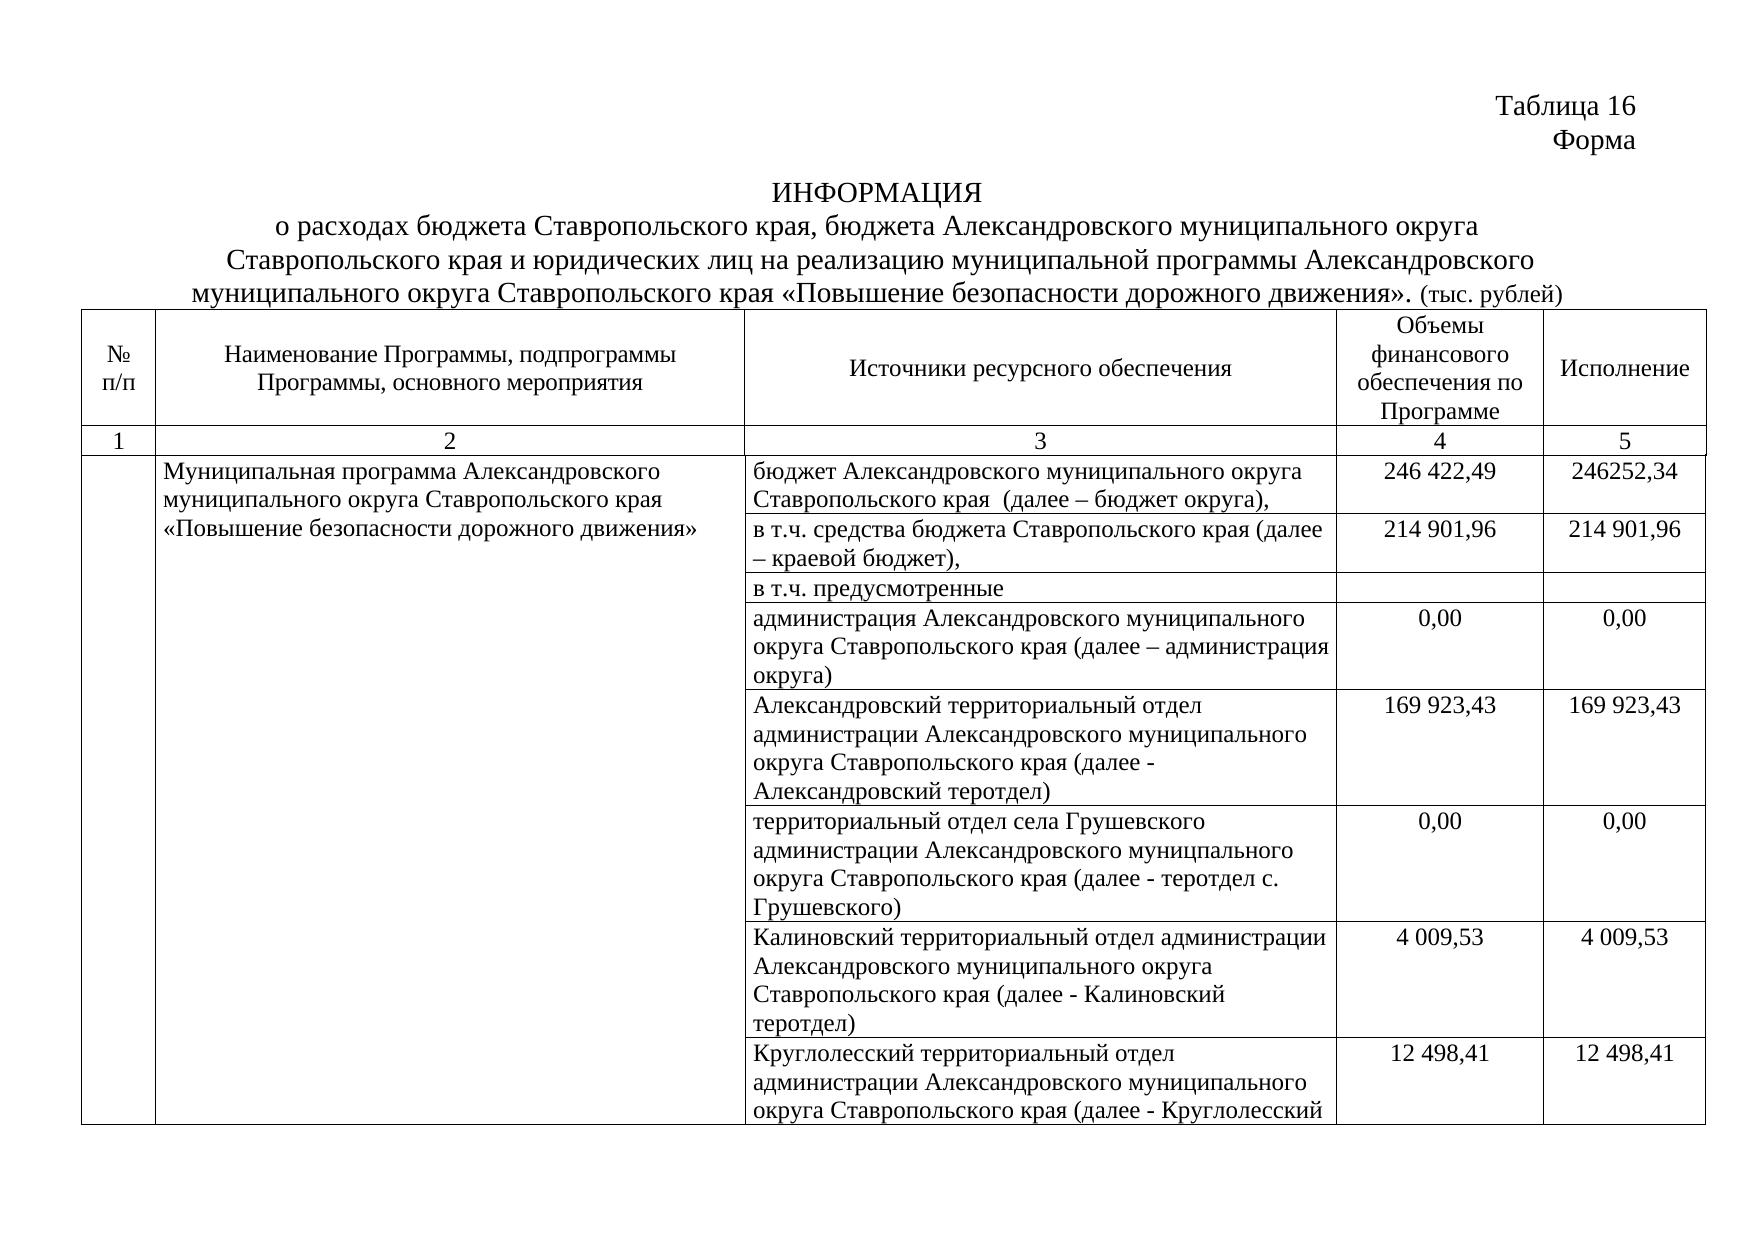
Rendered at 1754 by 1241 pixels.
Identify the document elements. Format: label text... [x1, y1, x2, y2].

table_cell в т.ч. средства бюджета Ставропольского края (далее – краевой бюджет), [746, 514, 1336, 572]
table_cell 12 498,41 [1337, 1038, 1543, 1124]
table_cell [82, 456, 155, 1124]
table_cell [1337, 573, 1543, 602]
table_cell 0,00 [1337, 603, 1543, 689]
table_header Объемы финансового обеспечения по Программе [1337, 310, 1543, 425]
table_cell в т.ч. предусмотренные [746, 573, 1336, 602]
table_header № п/п [82, 310, 155, 425]
table_cell 169 923,43 [1337, 690, 1543, 805]
table_cell [1544, 573, 1705, 602]
table_cell 2 [156, 426, 744, 455]
table_header Источники ресурсного обеспечения [745, 310, 1336, 425]
text Таблица 16 [118, 88, 1636, 122]
table_header Наименование Программы, подпрограммы Программы, основного мероприятия [156, 310, 744, 425]
table_cell Муниципальная программа Александровского муниципального округа Ставропольского края «Повышение безопасности дорожного движения» [156, 456, 745, 1124]
table_cell 0,00 [1544, 806, 1705, 921]
table_cell 246252,34 [1544, 456, 1705, 513]
text о расходах бюджета Ставропольского края, бюджета Александровского муниципального округа [118, 208, 1636, 242]
table_cell 246 422,49 [1337, 456, 1543, 513]
table_cell 214 901,96 [1337, 514, 1543, 572]
table_cell 4 009,53 [1544, 922, 1705, 1037]
table_cell территориальный отдел села Грушевского администрации Александровского муницпального округа Ставропольского края (далее - теротдел с. Грушевского) [746, 806, 1336, 921]
table_cell 5 [1544, 426, 1706, 455]
text Форма [118, 122, 1636, 156]
table_cell Александровский территориальный отдел администрации Александровского муниципального округа Ставропольского края (далее - Александровский теротдел) [746, 690, 1336, 805]
table_cell 4 009,53 [1337, 922, 1543, 1037]
table_cell Калиновский территориальный отдел администрации Александровского муниципального округа Ставропольского края (далее - Калиновский теротдел) [746, 922, 1336, 1037]
table_header Исполнение [1544, 310, 1706, 425]
table_cell 12 498,41 [1544, 1038, 1705, 1124]
table_cell бюджет Александровского муниципального округа Ставропольского края (далее – бюджет округа), [746, 456, 1336, 513]
table_cell 169 923,43 [1544, 690, 1705, 805]
table_cell 1 [82, 426, 155, 455]
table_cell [746, 1038, 1336, 1124]
table_cell 4 [1337, 426, 1543, 455]
text Информация [118, 175, 1636, 208]
table_cell 3 [745, 426, 1336, 455]
table_cell 0,00 [1544, 603, 1705, 689]
table_cell 214 901,96 [1544, 514, 1705, 572]
text Ставропольского края и юридических лиц на реализацию муниципальной программы Александровского муниципального округа Ставропольского края «Повышение безопасности дорожного движения». (тыс. рублей) [118, 242, 1636, 309]
table_cell 0,00 [1337, 806, 1543, 921]
table_cell администрация Александровского муниципального округа Ставропольского края (далее – администрация округа) [746, 603, 1336, 689]
